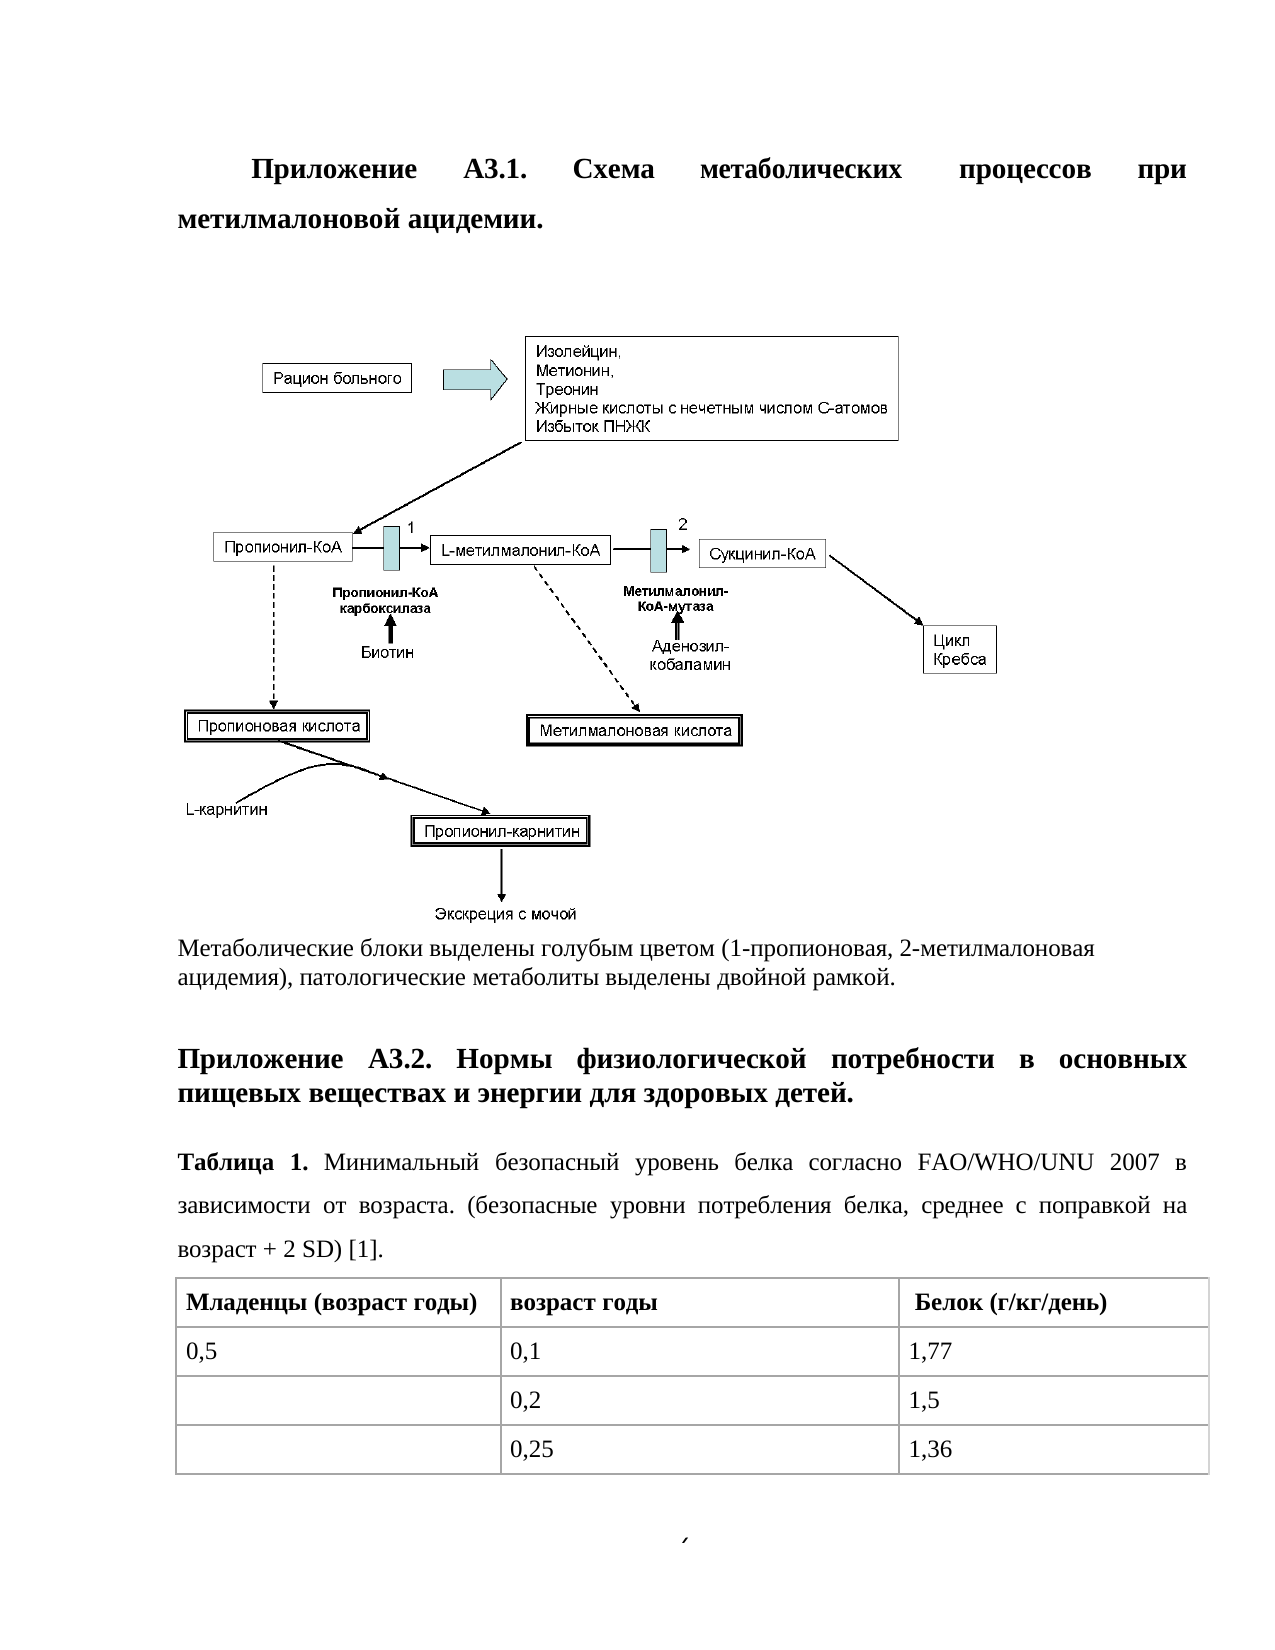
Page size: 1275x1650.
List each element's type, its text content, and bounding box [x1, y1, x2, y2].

table_cell 0,2 [502, 1377, 898, 1424]
text Метаболические блоки выделены голубым цветом (1-пропионовая, 2-метилмалоновая ацидемия), патологические метаболиты выделены двойной рамкой. [177, 933, 1208, 990]
table_header возраст годы [502, 1279, 898, 1326]
table_cell [177, 1426, 500, 1473]
subtitle Приложение А3.1. Схема метаболических процессов при метилмалоновой ацидемии. [177, 151, 1187, 234]
table_cell 1,77 [900, 1328, 1208, 1375]
table_header Младенцы (возраст годы) [177, 1279, 500, 1326]
table_cell 1,36 [900, 1426, 1208, 1473]
subtitle Приложение А3.2. Нормы физиологической потребности в основных пищевых веществах и энергии для здоровых детей. [177, 1041, 1187, 1108]
table_cell 0,1 [502, 1328, 898, 1375]
table_header Белок (г/кг/день) [900, 1279, 1208, 1326]
picture [176, 336, 998, 928]
table_cell 0,5 [177, 1328, 500, 1375]
table_cell [177, 1377, 500, 1424]
table_cell 1,5 [900, 1377, 1208, 1424]
text Таблица 1. Минимальный безопасный уровень белка согласно FAO/WHO/UNU 2007 в зависимости от возраста. (безопасные уровни потребления белка, среднее с поправкой на возраст + 2 SD) [1]. [177, 1147, 1187, 1262]
table_cell 0,25 [502, 1426, 898, 1473]
